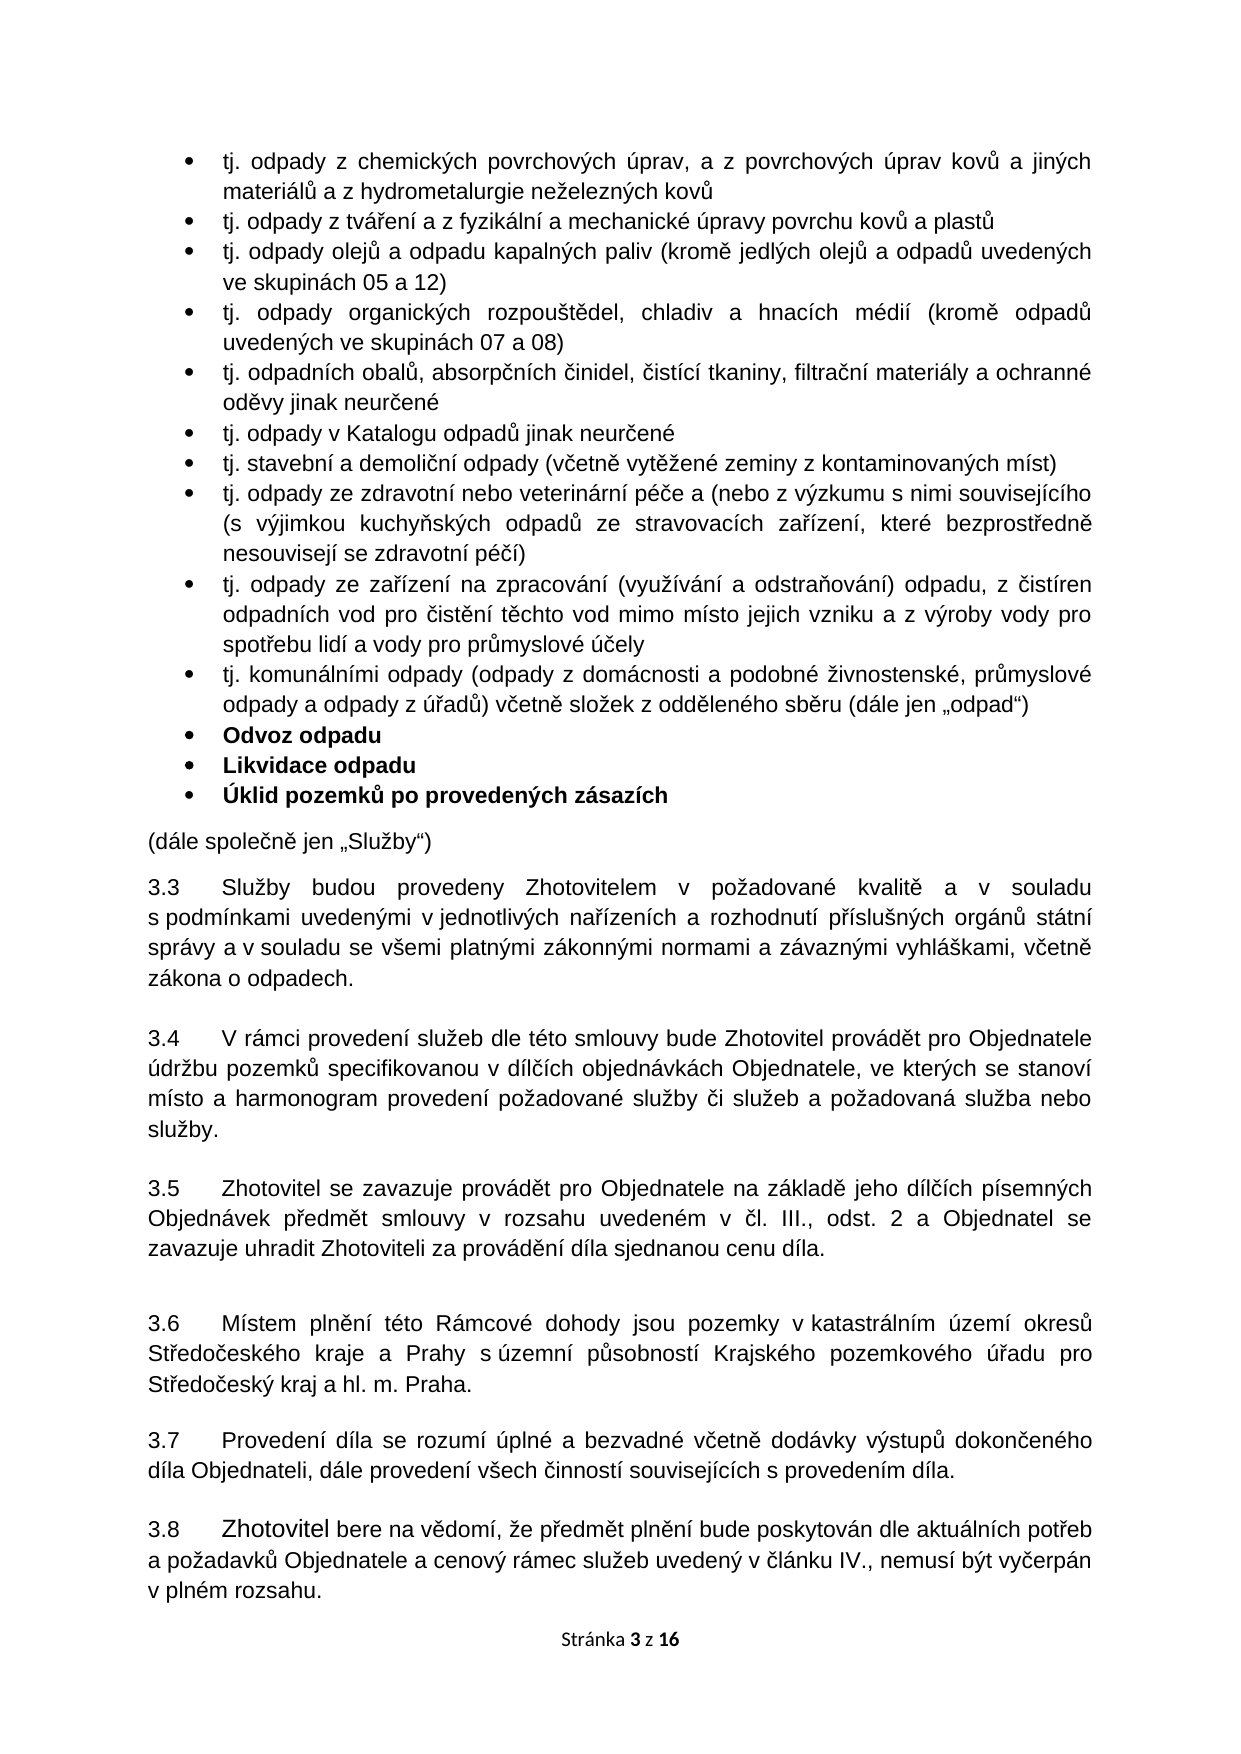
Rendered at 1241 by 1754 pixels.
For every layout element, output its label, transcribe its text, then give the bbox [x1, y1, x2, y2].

list tj. odpady v Katalogu odpadů jinak neurčené [185, 419, 1093, 446]
text (dále společně jen „Služby“) [148, 828, 1092, 854]
list tj. odpadních obalů, absorpčních činidel, čistící tkaniny, filtrační materiály a ochranné oděvy jinak neurčené [185, 359, 1093, 416]
list Úklid pozemků po provedených zásazích [185, 782, 1092, 808]
list tj. odpady ze zařízení na zpracování (využívání a odstraňování) odpadu, z čistíren odpadních vod pro čistění těchto vod mimo místo jejich vzniku a z výroby vody pro spotřebu lidí a vody pro průmyslové účely [185, 571, 1093, 657]
list Místem plnění této Rámcové dohody jsou pozemky v katastrálním území okresů Středočeského kraje a Prahy s územní působností Krajského pozemkového úřadu pro Středočeský kraj a hl. m. Praha. [148, 1310, 1093, 1397]
list tj. odpady olejů a odpadu kapalných paliv (kromě jedlých olejů a odpadů uvedených ve skupinách 05 a 12) [185, 238, 1093, 295]
list Služby budou provedeny Zhotovitelem v požadované kvalitě a v souladu s podmínkami uvedenými v jednotlivých nařízeních a rozhodnutí příslušných orgánů státní správy a v souladu se všemi platnými zákonnými normami a závaznými vyhláškami, včetně zákona o odpadech. [148, 874, 1093, 991]
list Likvidace odpadu [185, 752, 1093, 778]
list V rámci provedení služeb dle této smlouvy bude Zhotovitel provádět pro Objednatele údržbu pozemků specifikovanou v dílčích objednávkách Objednatele, ve kterých se stanoví místo a harmonogram provedení požadované služby či služeb a požadovaná služba nebo služby. [148, 1025, 1093, 1142]
list tj. odpady organických rozpouštědel, chladiv a hnacích médií (kromě odpadů uvedených ve skupinách 07 a 08) [185, 299, 1093, 355]
list tj. stavební a demoliční odpady (včetně vytěžené zeminy z kontaminovaných míst) [185, 450, 1093, 476]
list Zhotovitel bere na vědomí, že předmět plnění bude poskytován dle aktuálních potřeb a požadavků Objednatele a cenový rámec služeb uvedený v článku IV., nemusí být vyčerpán v plném rozsahu. [148, 1514, 1093, 1603]
list Zhotovitel se zavazuje provádět pro Objednatele na základě jeho dílčích písemných Objednávek předmět smlouvy v rozsahu uvedeném v čl. III., odst. 2 a Objednatel se zavazuje uhradit Zhotoviteli za provádění díla sjednanou cenu díla. [148, 1174, 1093, 1261]
list Provedení díla se rozumí úplné a bezvadné včetně dodávky výstupů dokončeného díla Objednateli, dále provedení všech činností souvisejících s provedením díla. [148, 1427, 1093, 1484]
list tj. komunálními odpady (odpady z domácnosti a podobné živnostenské, průmyslové odpady a odpady z úřadů) včetně složek z odděleného sběru (dále jen „odpad“) [185, 661, 1093, 718]
list tj. odpady z chemických povrchových úprav, a z povrchových úprav kovů a jiných materiálů a z hydrometalurgie neželezných kovů [185, 148, 1093, 204]
list tj. odpady z tváření a z fyzikální a mechanické úpravy povrchu kovů a plastů [185, 208, 1093, 234]
list Odvoz odpadu [185, 722, 1093, 748]
list tj. odpady ze zdravotní nebo veterinární péče a (nebo z výzkumu s nimi souvisejícího (s výjimkou kuchyňských odpadů ze stravovacích zařízení, které bezprostředně nesouvisejí se zdravotní péčí) [185, 480, 1093, 567]
